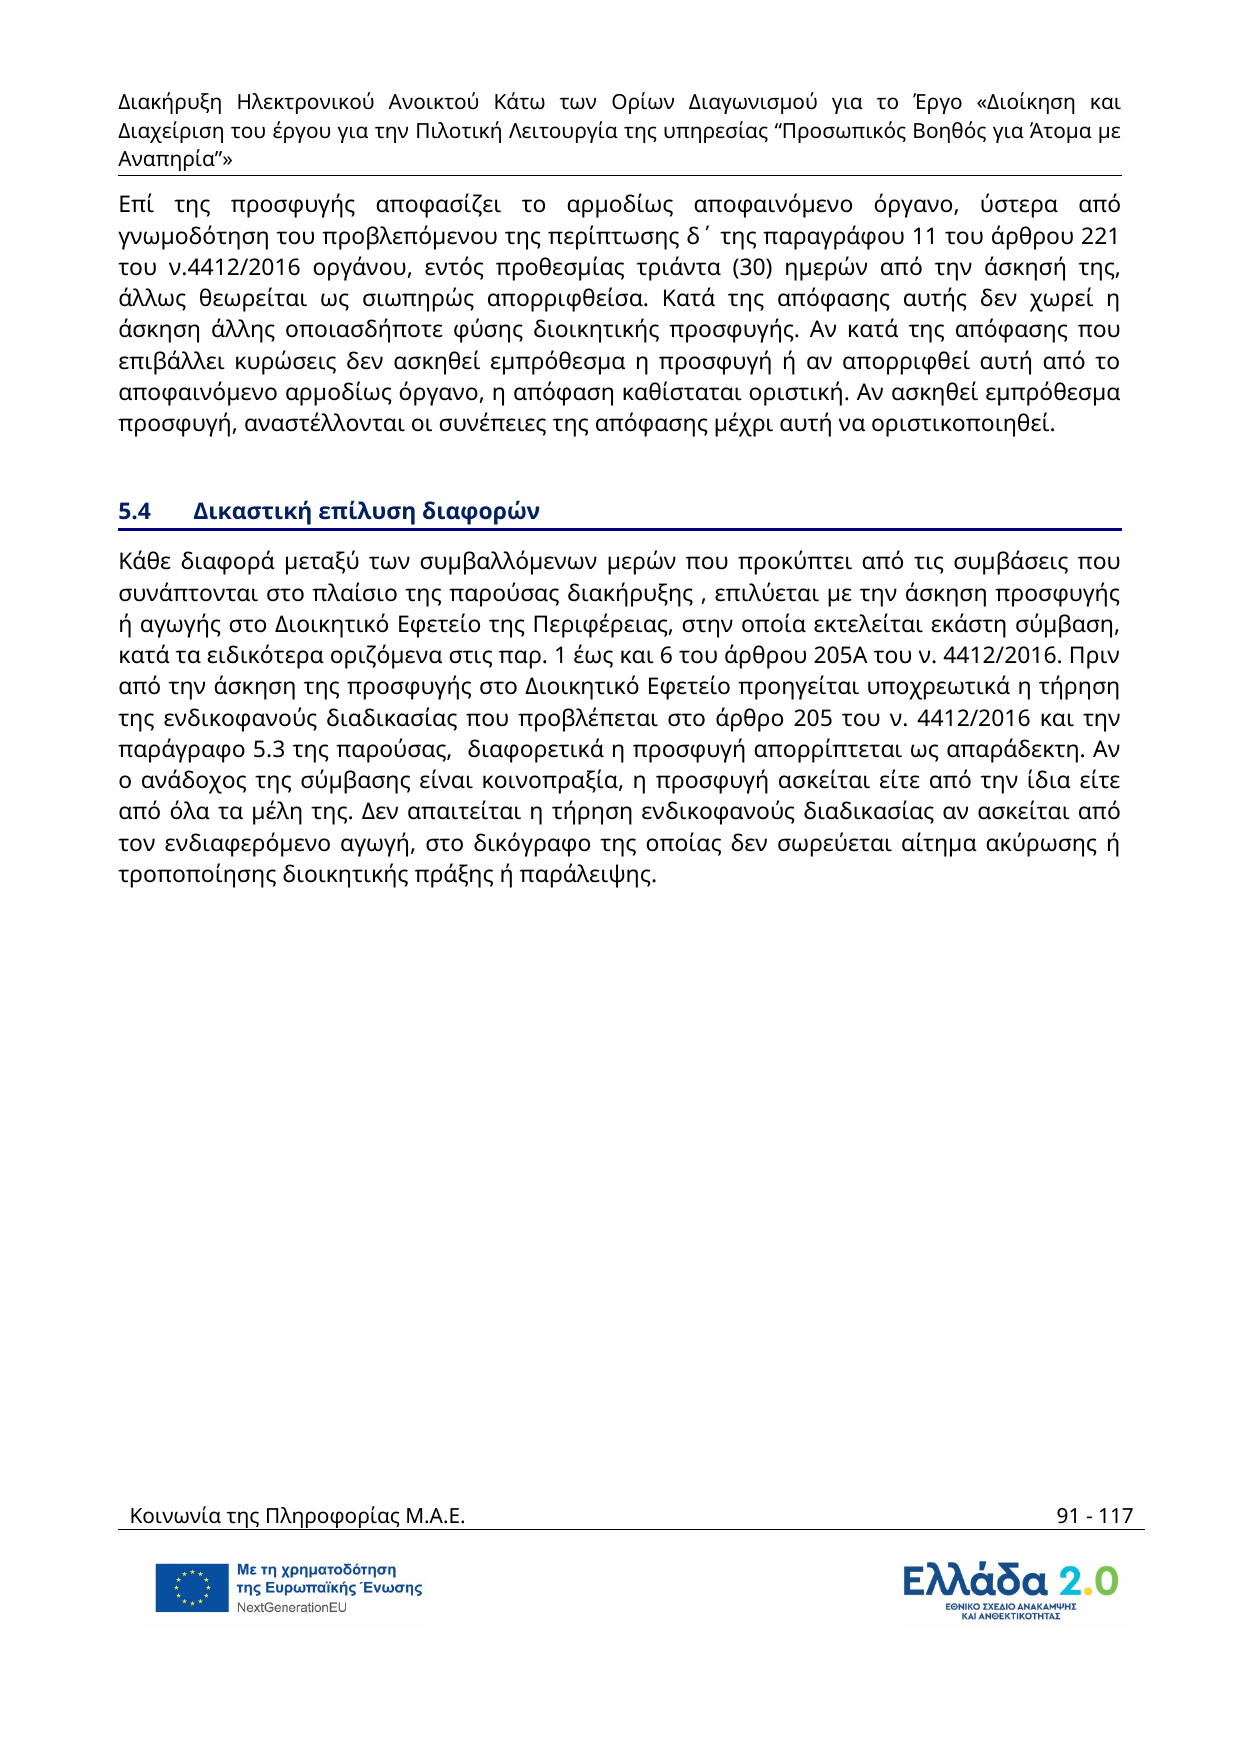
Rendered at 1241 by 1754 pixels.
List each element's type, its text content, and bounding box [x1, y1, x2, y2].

text Κάθε διαφορά μεταξύ των συμβαλλόμενων μερών που προκύπτει από τις συμβάσεις που συνάπτονται στο πλαίσιο της παρούσας διακήρυξης , επιλύεται με την άσκηση προσφυγής ή αγωγής στο Διοικητικό Εφετείο της Περιφέρειας, στην οποία εκτελείται εκάστη σύμβαση, κατά τα ειδικότερα οριζόμενα στις παρ. 1 έως και 6 του άρθρου 205Α του ν. 4412/2016. Πριν από την άσκηση της προσφυγής στο Διοικητικό Εφετείο προηγείται υποχρεωτικά η τήρηση της ενδικοφανούς διαδικασίας που προβλέπεται στο άρθρο 205 του ν. 4412/2016 και την παράγραφο 5.3 της παρούσας, διαφορετικά η προσφυγή απορρίπτεται ως απαράδεκτη. Αν ο ανάδοχος της σύμβασης είναι κοινοπραξία, η προσφυγή ασκείται είτε από την ίδια είτε από όλα τα μέλη της. Δεν απαιτείται η τήρηση ενδικοφανούς διαδικασίας αν ασκείται από τον ενδιαφερόμενο αγωγή, στο δικόγραφο της οποίας δεν σωρεύεται αίτημα ακύρωσης ή τροποποίησης διοικητικής πράξης ή παράλειψης. [118, 545, 1122, 889]
text Επί της προσφυγής αποφασίζει το αρμοδίως αποφαινόμενο όργανο, ύστερα από γνωμοδότηση του προβλεπόμενου της περίπτωσης δ΄ της παραγράφου 11 του άρθρου 221 του ν.4412/2016 οργάνου, εντός προθεσμίας τριάντα (30) ημερών από την άσκησή της, άλλως θεωρείται ως σιωπηρώς απορριφθείσα. Κατά της απόφασης αυτής δεν χωρεί η άσκηση άλλης οποιασδήποτε φύσης διοικητικής προσφυγής. Αν κατά της απόφασης που επιβάλλει κυρώσεις δεν ασκηθεί εμπρόθεσμα η προσφυγή ή αν απορριφθεί αυτή από το αποφαινόμενο αρμοδίως όργανο, η απόφαση καθίσταται οριστική. Αν ασκηθεί εμπρόθεσμα προσφυγή, αναστέλλονται οι συνέπειες της απόφασης μέχρι αυτή να οριστικοποιηθεί. [118, 188, 1122, 438]
subtitle Δικαστική επίλυση διαφορών [118, 495, 1122, 528]
